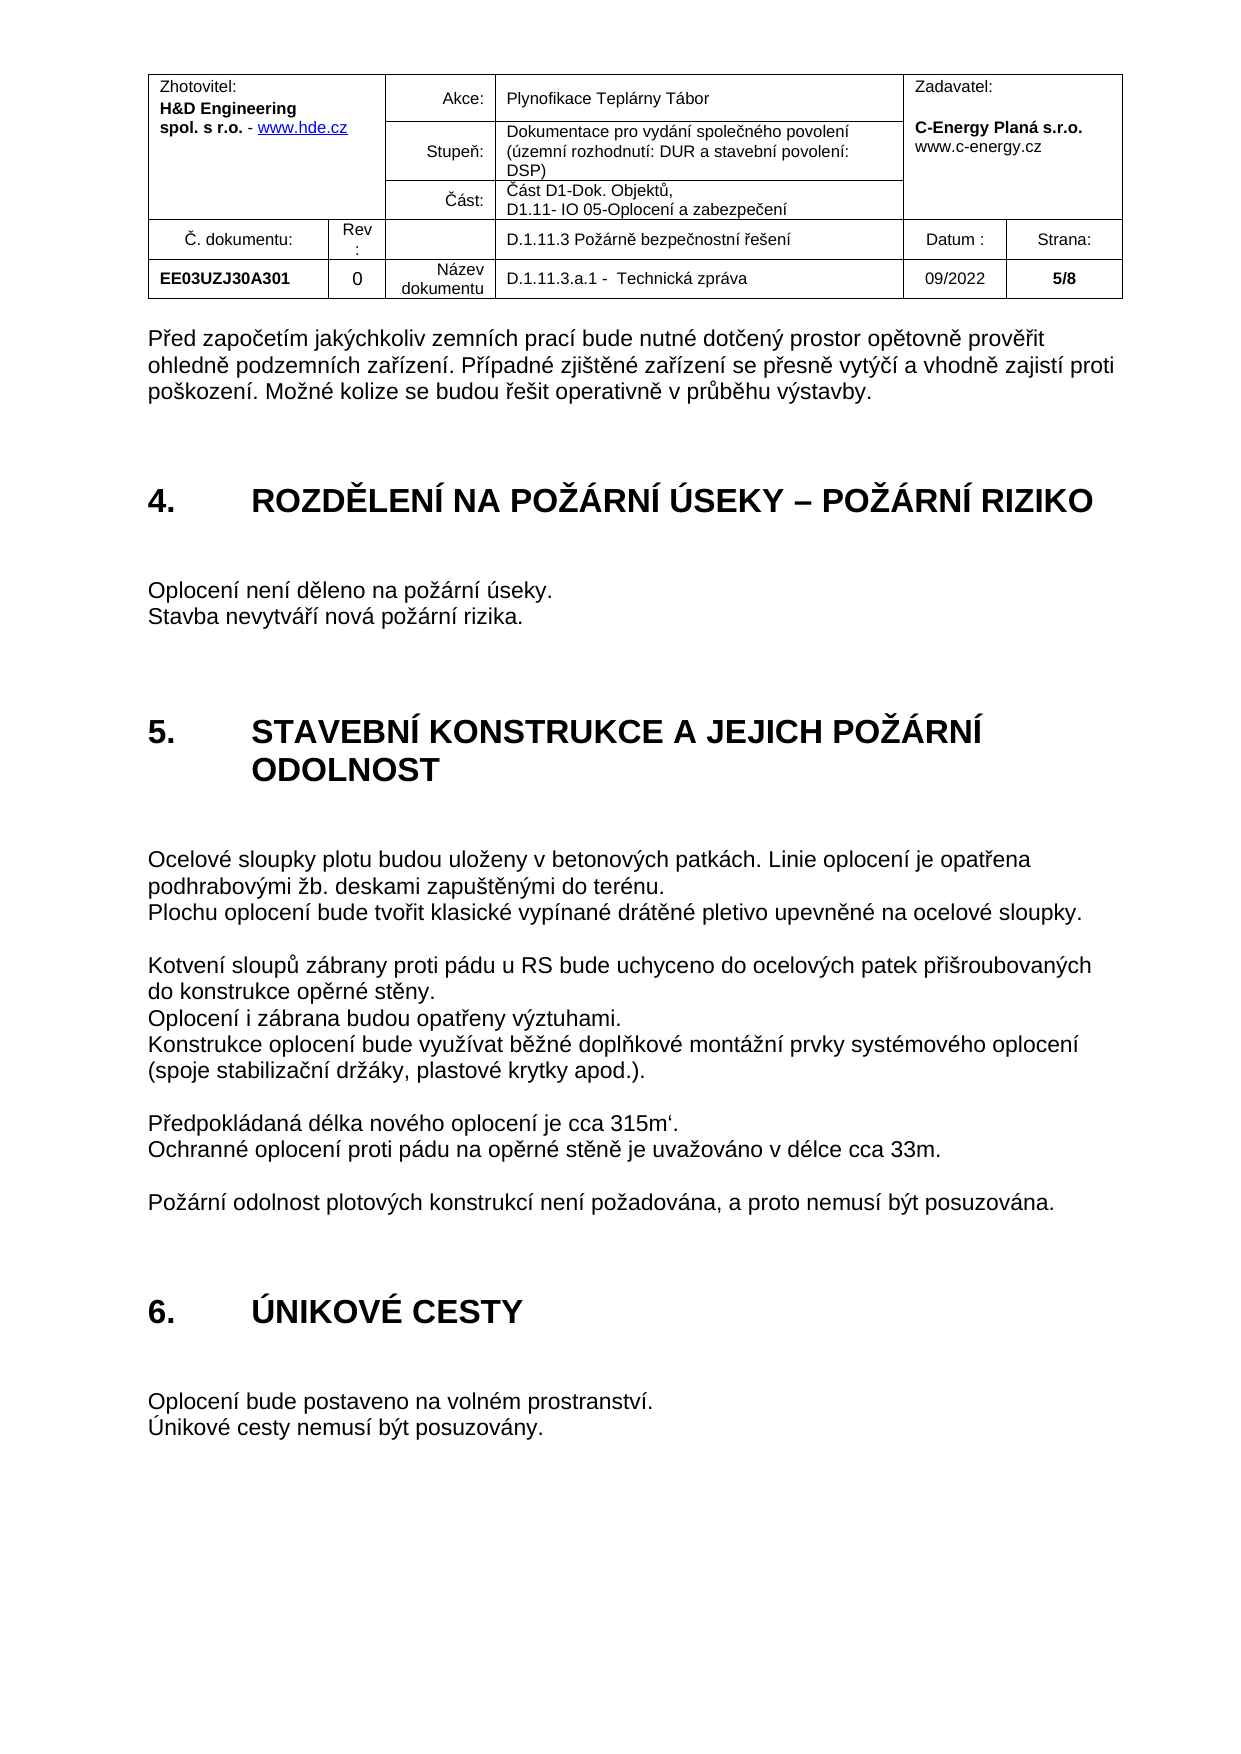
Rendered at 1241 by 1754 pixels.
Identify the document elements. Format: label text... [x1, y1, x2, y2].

text Oplocení není děleno na požární úseky. [148, 577, 1082, 603]
text Před započetím jakýchkoliv zemních prací bude nutné dotčený prostor opětovně prověřit ohledně podzemních zařízení. Případné zjištěné zařízení se přesně vytýčí a vhodně zajistí proti poškození. Možné kolize se budou řešit operativně v průběhu výstavby. [148, 325, 1122, 404]
text Kotvení sloupů zábrany proti pádu u RS bude uchyceno do ocelových patek přišroubovaných do konstrukce opěrné stěny. [148, 952, 1122, 1004]
text Oplocení bude postaveno na volném prostranství. [148, 1388, 1122, 1414]
text Stavba nevytváří nová požární rizika. [148, 603, 1082, 629]
text Únikové cesty nemusí být posuzovány. [148, 1414, 1122, 1441]
text Ocelové sloupky plotu budou uloženy v betonových patkách. Linie oplocení je opatřena podhrabovými žb. deskami zapuštěnými do terénu. [148, 846, 1122, 899]
list Únikové cesty [148, 1292, 1122, 1330]
text Předpokládaná délka nového oplocení je cca 315m‘. [148, 1110, 1122, 1136]
text Plochu oplocení bude tvořit klasické vypínané drátěné pletivo upevněné na ocelové sloupky. [148, 899, 1122, 926]
list Stavební konstrukce a jejich požární odolnost [148, 712, 1122, 789]
list Rozdělení na požární úseky – Požární riziko [148, 481, 1122, 519]
text Požární odolnost plotových konstrukcí není požadována, a proto nemusí být posuzována. [148, 1189, 1082, 1215]
text Konstrukce oplocení bude využívat běžné doplňkové montážní prvky systémového oplocení (spoje stabilizační držáky, plastové krytky apod.). [148, 1031, 1122, 1084]
text Oplocení i zábrana budou opatřeny výztuhami. [148, 1004, 1122, 1031]
text Ochranné oplocení proti pádu na opěrné stěně je uvažováno v délce cca 33m. [148, 1136, 1122, 1163]
